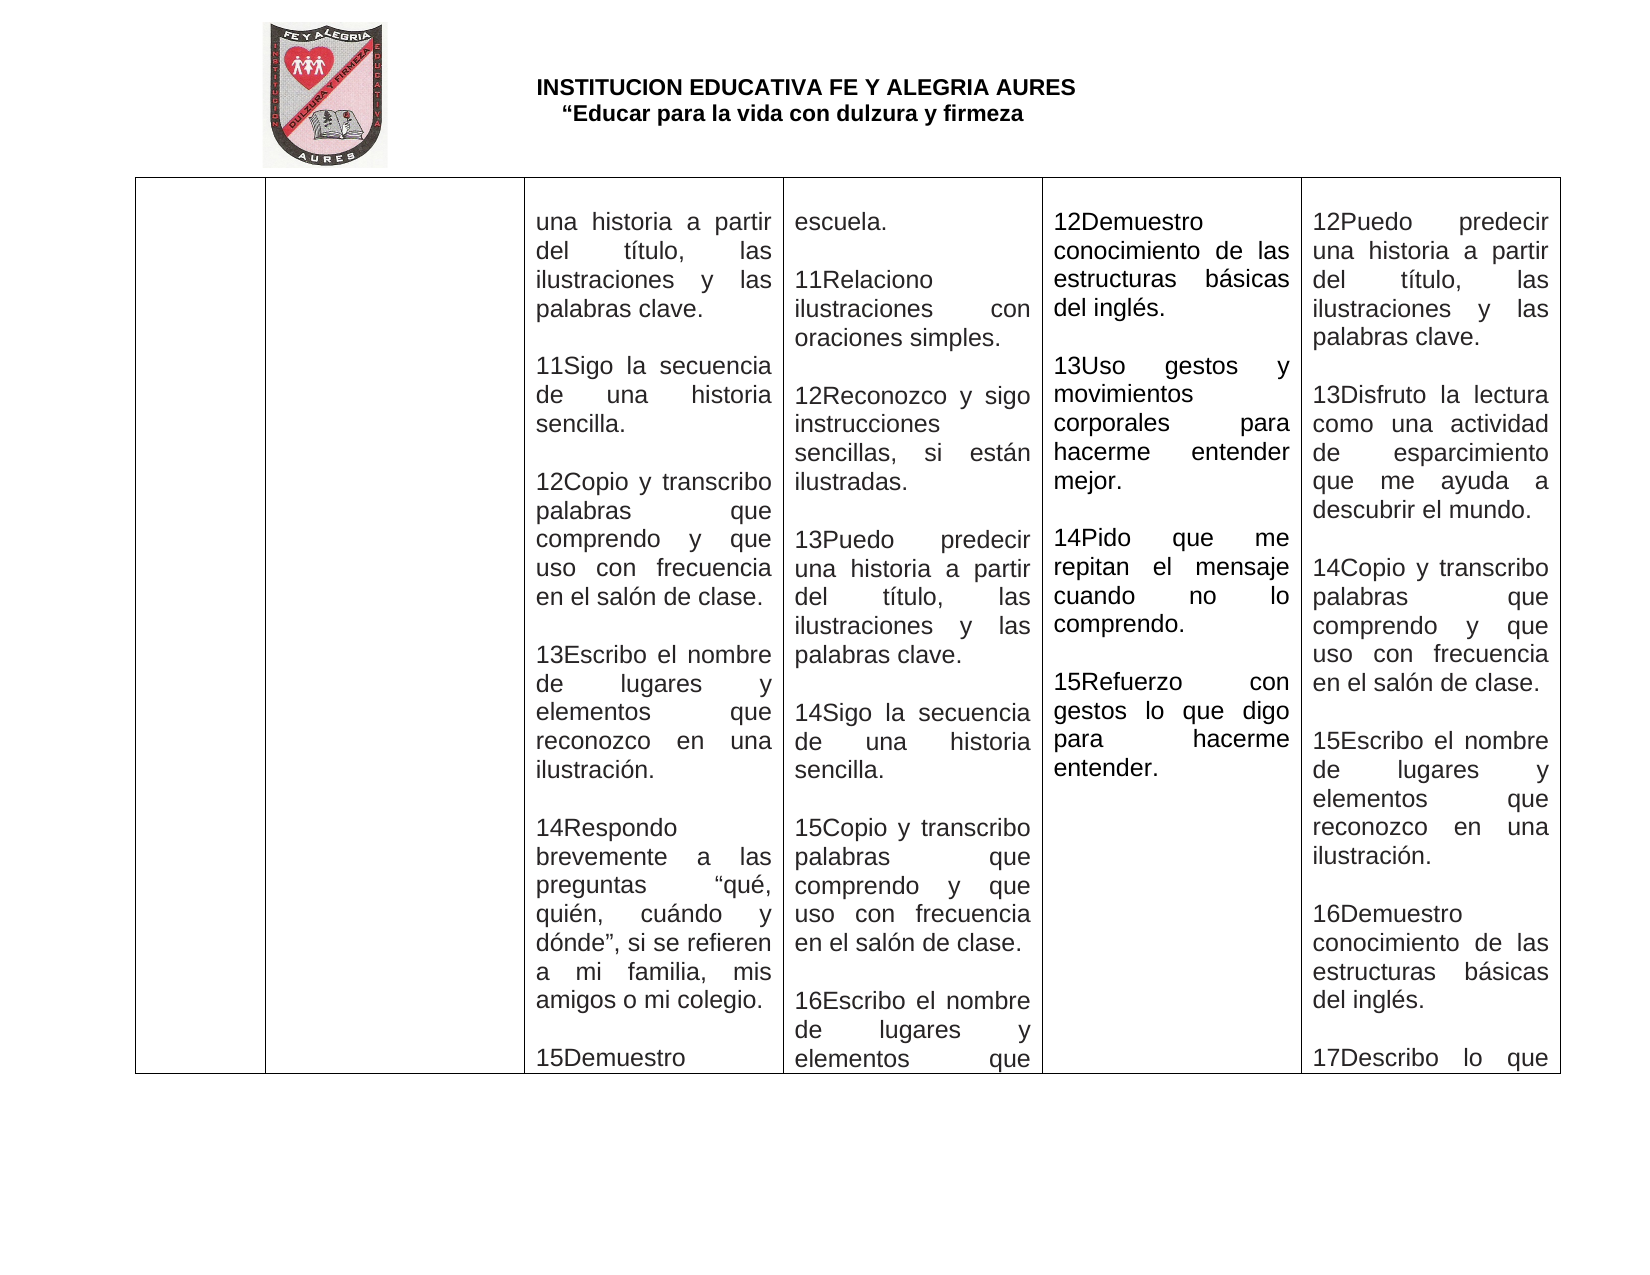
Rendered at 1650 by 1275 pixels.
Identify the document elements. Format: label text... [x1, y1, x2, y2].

table_cell 2 [266, 178, 524, 1072]
picture [262, 22, 388, 167]
